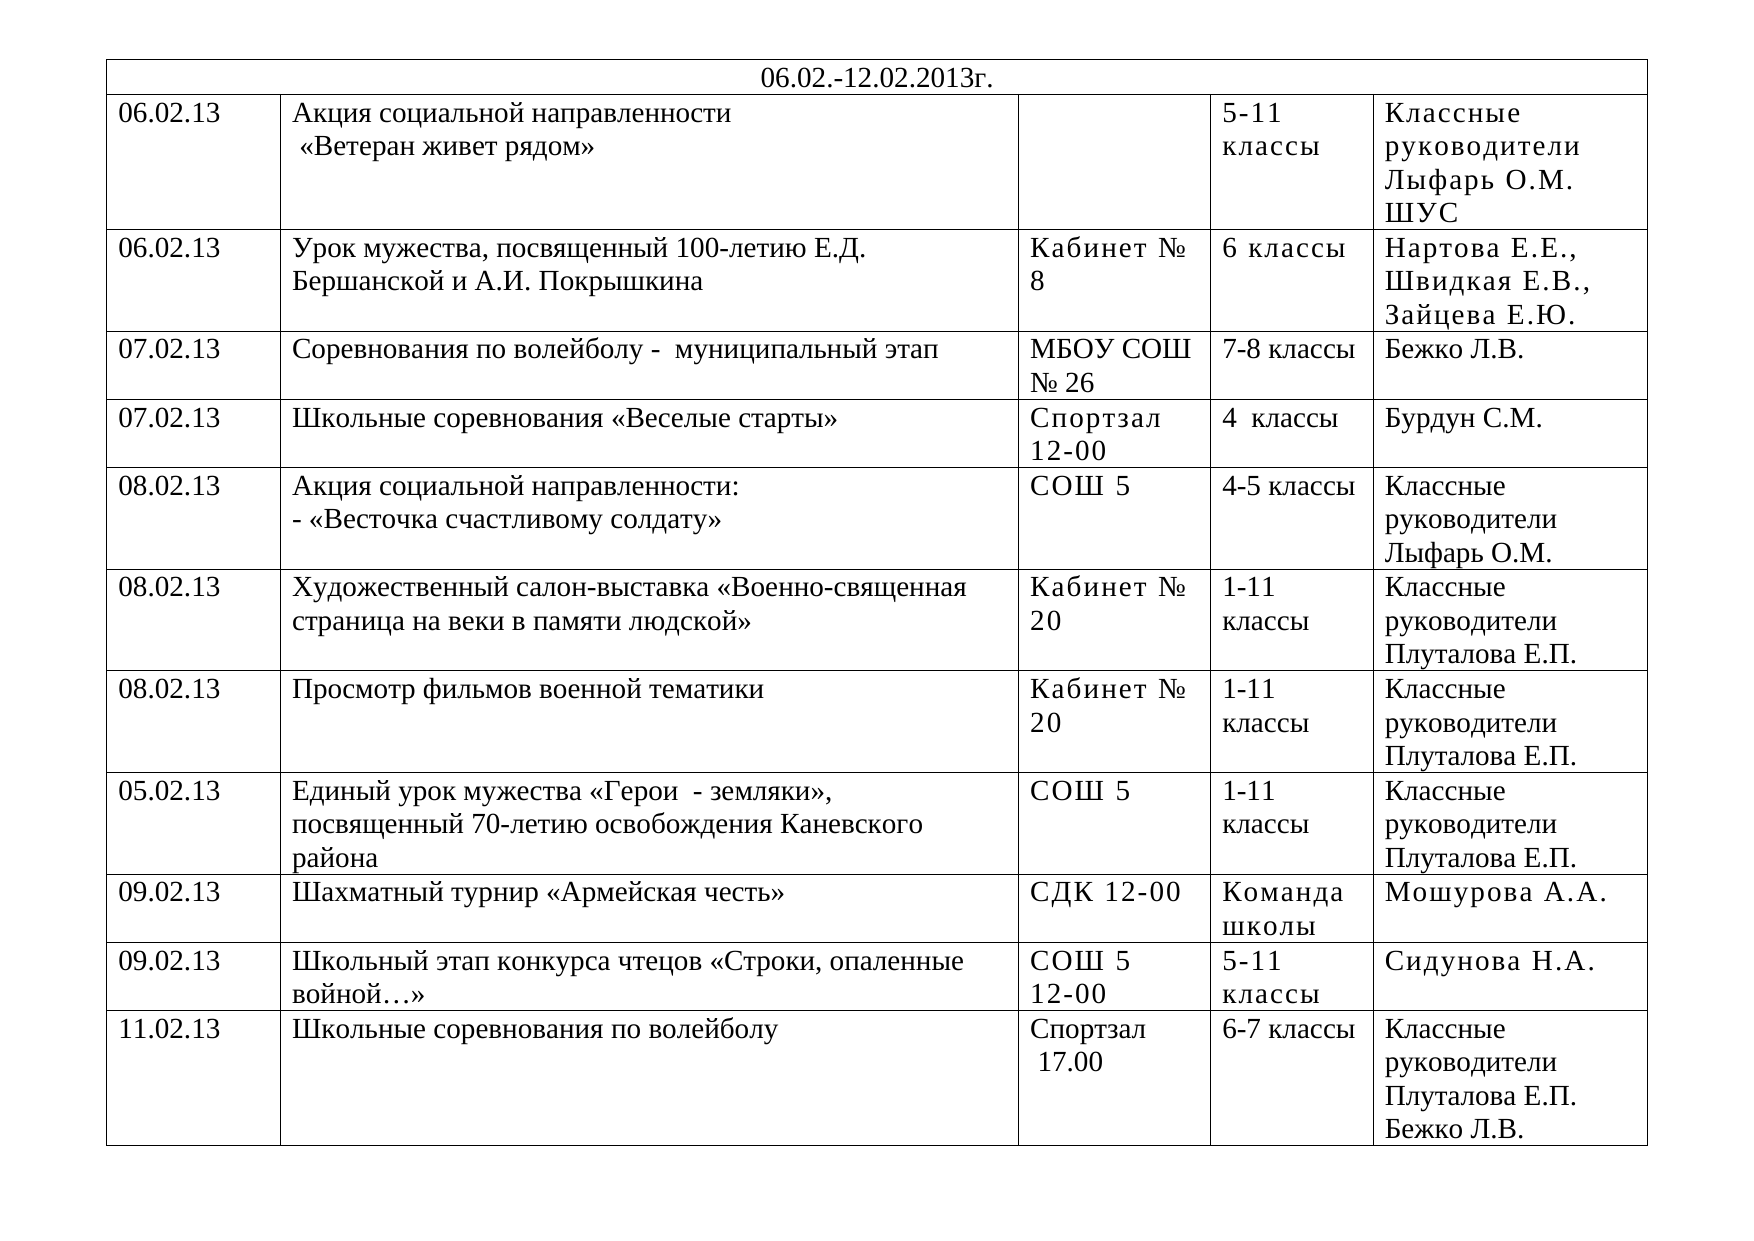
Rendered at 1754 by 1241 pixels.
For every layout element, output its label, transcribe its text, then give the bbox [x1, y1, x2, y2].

table_cell 6-7 классы [1211, 1011, 1373, 1145]
table_cell Классные руководители Плуталова Е.П. [1374, 671, 1647, 772]
table_cell Кабинет № 20 [1019, 570, 1210, 670]
table_cell 06.02.13 [107, 230, 280, 331]
table_cell 4 классы [1211, 400, 1373, 467]
table_cell Акция социальной направленности «Ветеран живет рядом» [281, 95, 1018, 229]
table_cell Кабинет № 20 [1019, 671, 1210, 772]
table_cell Школьный этап конкурса чтецов «Строки, опаленные войной…» [281, 943, 1018, 1010]
table_cell 1-11 классы [1211, 773, 1373, 873]
table_cell Урок мужества, посвященный 100-летию Е.Д. Бершанской и А.И. Покрышкина [281, 230, 1018, 331]
table_cell Бурдун С.М. [1374, 400, 1647, 467]
table_cell Спортзал 12-00 [1019, 400, 1210, 467]
table_cell СОШ 5 [1019, 468, 1210, 568]
table_cell Кабинет № 8 [1019, 230, 1210, 331]
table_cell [1374, 1011, 1647, 1145]
table_cell Единый урок мужества «Герои - земляки», посвященный 70-летию освобождения Каневского района [281, 773, 1018, 873]
table_cell СДК 12-00 [1019, 875, 1210, 942]
table_cell СОШ 5 [1019, 773, 1210, 873]
table_cell Спортзал 17.00 [1019, 1011, 1210, 1145]
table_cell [107, 60, 1647, 94]
table_cell Нартова Е.Е., Швидкая Е.В., Зайцева Е.Ю. [1374, 230, 1647, 331]
table_cell [1019, 95, 1210, 229]
table_cell Школьные соревнования «Веселые старты» [281, 400, 1018, 467]
table_cell 11.02.13 [107, 1011, 280, 1145]
table_cell 08.02.13 [107, 570, 280, 670]
table_cell Классные руководители Плуталова Е.П. [1374, 773, 1647, 873]
table_cell МБОУ СОШ № 26 [1019, 332, 1210, 399]
table_cell 09.02.13 [107, 875, 280, 942]
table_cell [281, 1011, 1018, 1145]
table_cell Акция социальной направленности: - «Весточка счастливому солдату» [281, 468, 1018, 568]
table_cell СОШ 5 12-00 [1019, 943, 1210, 1010]
table_cell 08.02.13 [107, 671, 280, 772]
table_cell Классные руководители Плуталова Е.П. [1374, 570, 1647, 670]
table_cell 5-11 классы [1211, 95, 1373, 229]
table_cell Бежко Л.В. [1374, 332, 1647, 399]
table_cell Классные руководители Лыфарь О.М. [1374, 468, 1647, 568]
table_cell 5-11 классы [1211, 943, 1373, 1010]
table_cell 1-11 классы [1211, 570, 1373, 670]
table_cell 6 классы [1211, 230, 1373, 331]
table_cell 7-8 классы [1211, 332, 1373, 399]
table_cell Классные руководители Лыфарь О.М. ШУС [1374, 95, 1647, 229]
table_cell 07.02.13 [107, 400, 280, 467]
table_cell 4-5 классы [1211, 468, 1373, 568]
table_cell 1-11 классы [1211, 671, 1373, 772]
table_cell Художественный салон-выставка «Военно-священная страница на веки в памяти людской» [281, 570, 1018, 670]
table_cell 06.02.13 [107, 95, 280, 229]
table_cell 08.02.13 [107, 468, 280, 568]
table_cell 09.02.13 [107, 943, 280, 1010]
table_cell Соревнования по волейболу - муниципальный этап [281, 332, 1018, 399]
table_cell Мошурова А.А. [1374, 875, 1647, 942]
table_cell Сидунова Н.А. [1374, 943, 1647, 1010]
table_cell 05.02.13 [107, 773, 280, 873]
table_cell Команда школы [1211, 875, 1373, 942]
table_cell Шахматный турнир «Армейская честь» [281, 875, 1018, 942]
table_cell Просмотр фильмов военной тематики [281, 671, 1018, 772]
table_cell 07.02.13 [107, 332, 280, 399]
